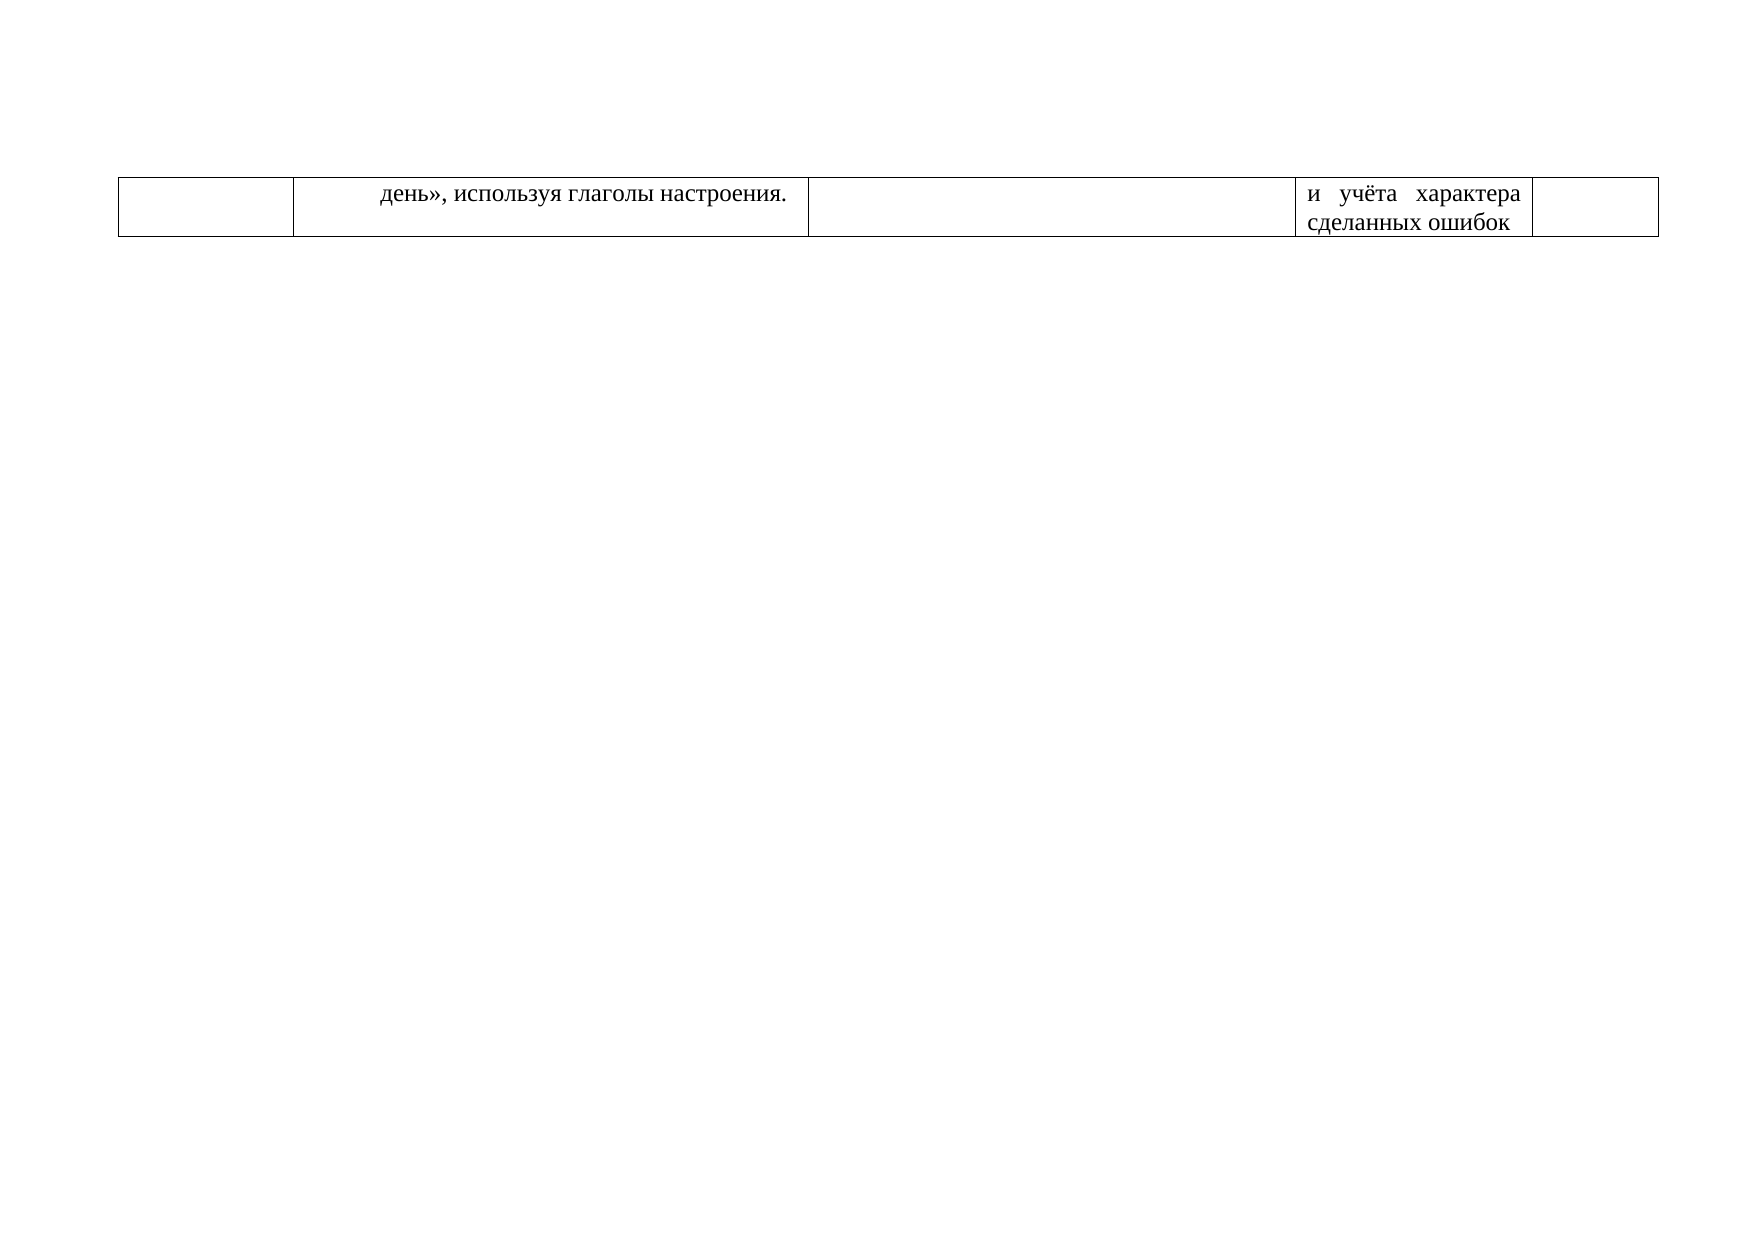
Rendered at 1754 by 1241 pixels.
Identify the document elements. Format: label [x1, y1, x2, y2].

table_cell [294, 178, 808, 236]
table_cell [1533, 178, 1658, 236]
table_cell [119, 178, 293, 236]
table_cell [809, 178, 1295, 236]
table_cell [1296, 178, 1532, 236]
